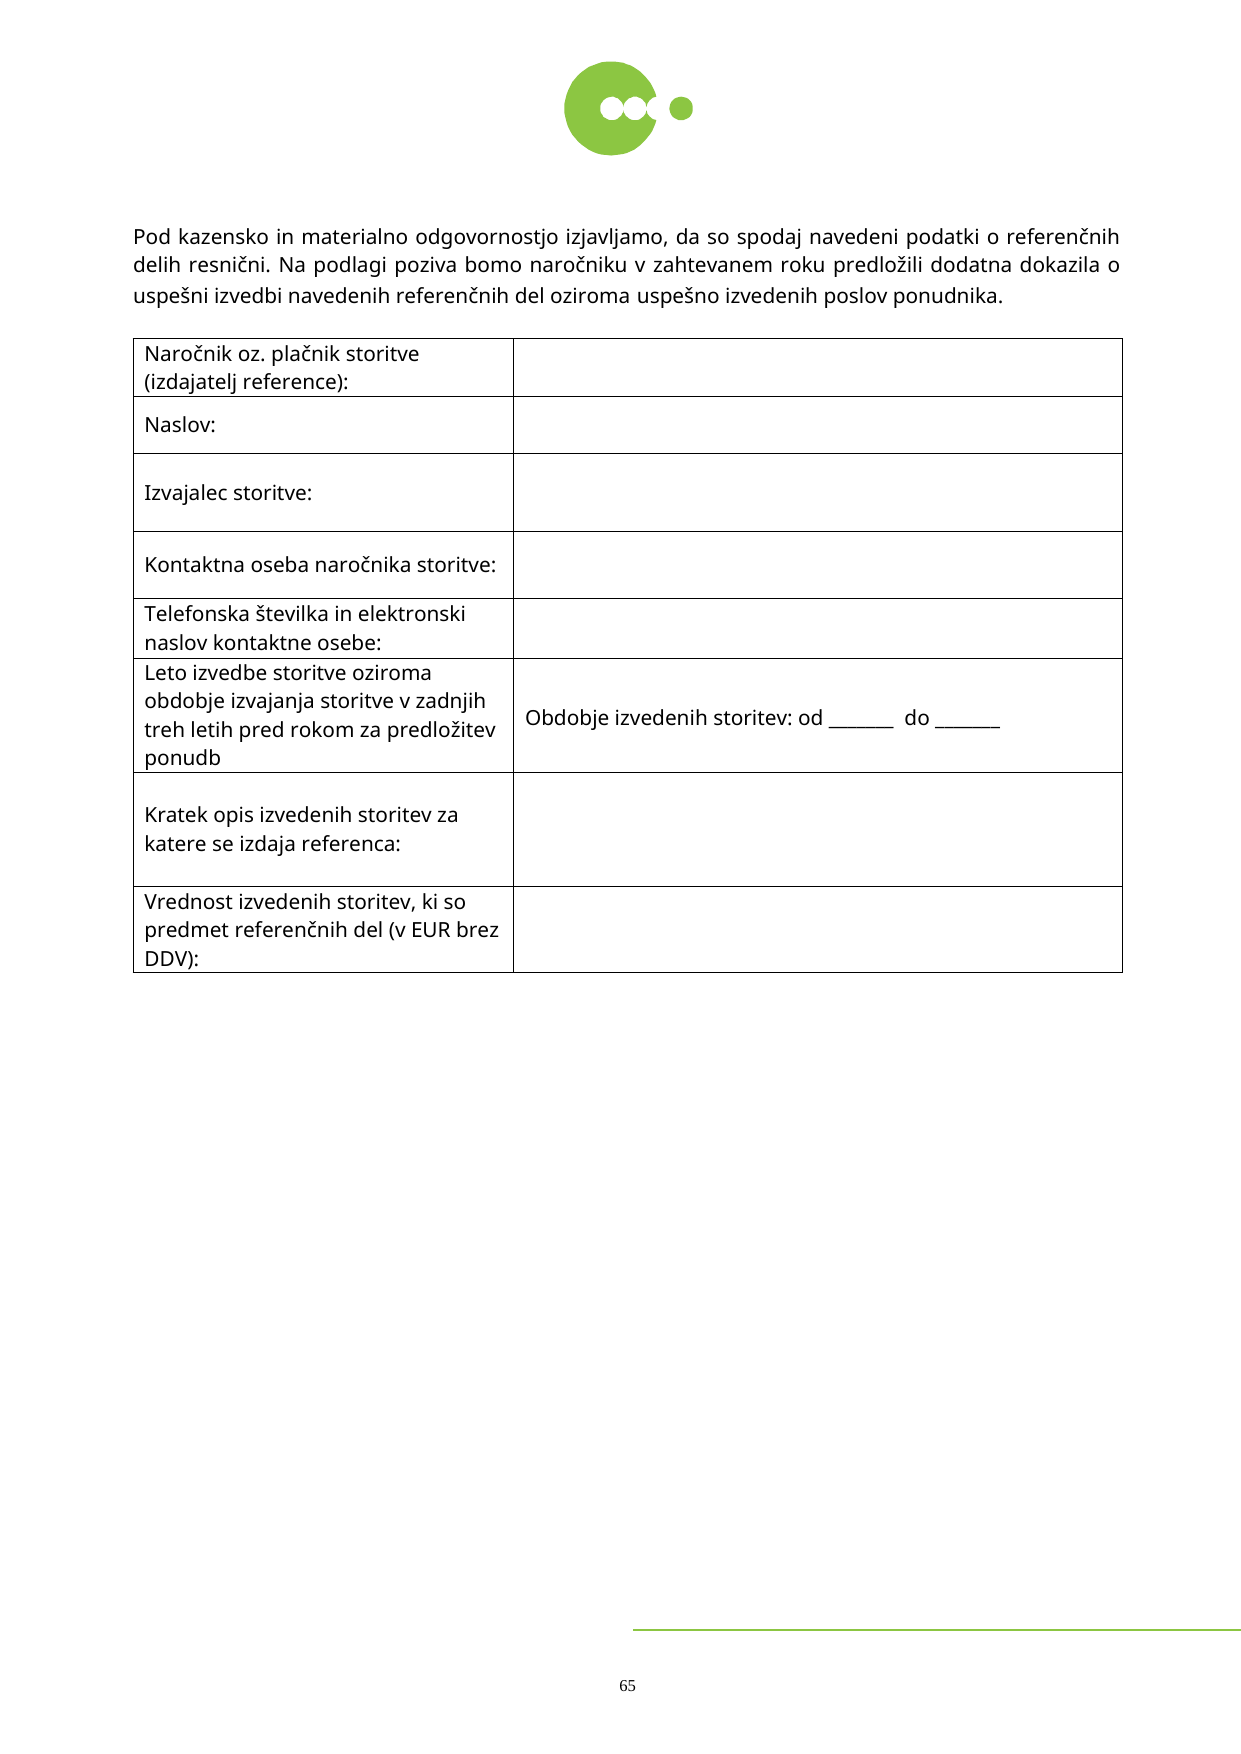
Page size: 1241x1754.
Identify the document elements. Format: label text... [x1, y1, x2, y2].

table_cell Leto izvedbe storitve oziroma obdobje izvajanja storitve v zadnjih treh letih pred rokom za predložitev ponudb [134, 659, 513, 772]
table_cell Telefonska številka in elektronski naslov kontaktne osebe: [134, 599, 513, 657]
table_cell [514, 397, 1122, 453]
table_cell Naslov: [134, 397, 513, 453]
table_cell [514, 887, 1122, 972]
table_cell [514, 532, 1122, 598]
table_cell Vrednost izvedenih storitev, ki so predmet referenčnih del (v EUR brez DDV): [134, 887, 513, 972]
text Pod kazensko in materialno odgovornostjo izjavljamo, da so spodaj navedeni podatki o referenčnih delih resnični. Na podlagi poziva bomo naročniku v zahtevanem roku predložili dodatna dokazila o uspešni izvedbi navedenih referenčnih del oziroma uspešno izvedenih poslov ponudnika. [133, 222, 1122, 310]
table_cell Kontaktna oseba naročnika storitve: [134, 532, 513, 598]
table_cell [514, 599, 1122, 657]
table_cell Izvajalec storitve: [134, 454, 513, 531]
table_cell [514, 454, 1122, 531]
table_header Naročnik oz. plačnik storitve (izdajatelj reference): [134, 339, 513, 396]
table_cell Obdobje izvedenih storitev: od _______ do _______ [514, 659, 1122, 772]
table_header [514, 339, 1122, 396]
table_cell [514, 773, 1122, 886]
table_cell Kratek opis izvedenih storitev za katere se izdaja referenca: [134, 773, 513, 886]
